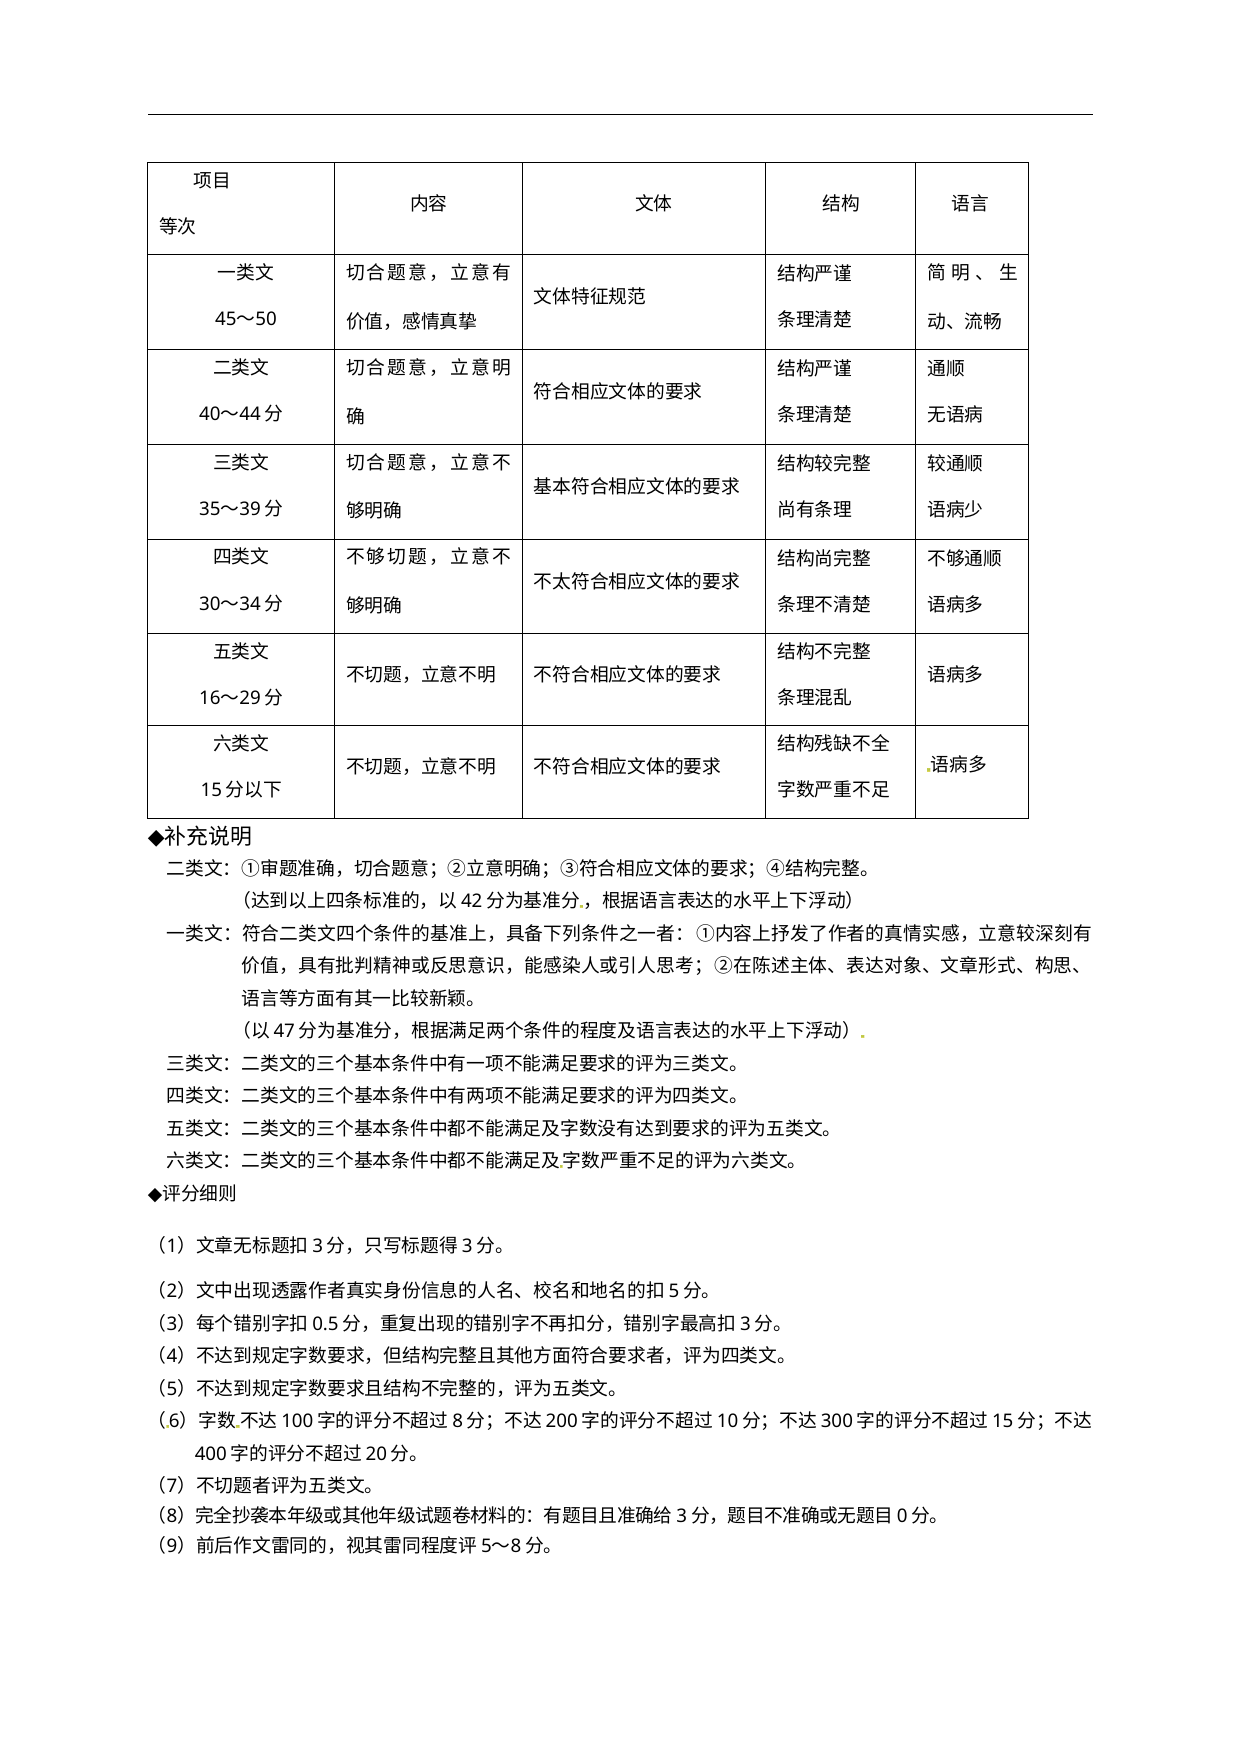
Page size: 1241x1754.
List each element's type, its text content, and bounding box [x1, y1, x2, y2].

table_header 项目 等次 [148, 163, 334, 254]
table_cell 结构不完整 条理混乱 [766, 634, 915, 725]
table_cell 语病多 [916, 634, 1028, 725]
table_cell 一类文 45～50 [148, 255, 334, 349]
text 二类文：①审题准确，切合题意；②立意明确；③符合相应文体的要求；④结构完整。 [148, 851, 1093, 883]
table_cell 不符合相应文体的要求 [523, 726, 765, 817]
text 四类文：二类文的三个基本条件中有两项不能满足要求的评为四类文。 [148, 1078, 1093, 1111]
text （2）文中出现透露作者真实身份信息的人名、校名和地名的扣5分。 [148, 1273, 1093, 1306]
table_cell 不符合相应文体的要求 [523, 634, 765, 725]
table_cell 三类文 35～39分 [148, 445, 334, 538]
table_cell 六类文 15分以下 [148, 726, 334, 817]
text 三类文：二类文的三个基本条件中有一项不能满足要求的评为三类文。 [148, 1046, 1093, 1078]
table_cell 不太符合相应文体的要求 [523, 540, 765, 633]
table_cell 较通顺 语病少 [916, 445, 1028, 538]
table_cell 通顺 无语病 [916, 350, 1028, 444]
table_header 内容 [335, 163, 522, 254]
text ◆补充说明 [148, 818, 1093, 851]
text （以47分为基准分，根据满足两个条件的程度及语言表达的水平上下浮动） [148, 1013, 1093, 1046]
text 六类文：二类文的三个基本条件中都不能满足及字数严重不足的评为六类文。 [148, 1143, 1093, 1176]
table_cell 切合题意，立意有价值，感情真挚 [335, 255, 522, 349]
table_cell 结构残缺不全 字数严重不足 [766, 726, 915, 817]
table_cell 结构严谨 条理清楚 [766, 350, 915, 444]
table_cell 结构尚完整 条理不清楚 [766, 540, 915, 633]
text ◆评分细则 [148, 1176, 1093, 1208]
table_cell 基本符合相应文体的要求 [523, 445, 765, 538]
table_cell 结构严谨 条理清楚 [766, 255, 915, 349]
table_cell 四类文 30～34分 [148, 540, 334, 633]
text （1）文章无标题扣3分，只写标题得3分。 [148, 1208, 1093, 1273]
text 五类文：二类文的三个基本条件中都不能满足及字数没有达到要求的评为五类文。 [148, 1111, 1093, 1143]
table_cell 切合题意，立意明确 [335, 350, 522, 444]
text （6）字数不达100字的评分不超过8分；不达200字的评分不超过10分；不达300字的评分不超过15分；不达400字的评分不超过20分。 [148, 1403, 1093, 1468]
table_cell 文体特征规范 [523, 255, 765, 349]
text （4）不达到规定字数要求，但结构完整且其他方面符合要求者，评为四类文。 [148, 1338, 1093, 1371]
text （9）前后作文雷同的，视其雷同程度评5～8分。 [148, 1528, 1093, 1561]
text （3）每个错别字扣0.5分，重复出现的错别字不再扣分，错别字最高扣3分。 [148, 1306, 1093, 1338]
text （达到以上四条标准的，以42分为基准分，根据语言表达的水平上下浮动） [148, 883, 1093, 916]
table_cell 简明、生动、流畅 [916, 255, 1028, 349]
table_cell 不够通顺 语病多 [916, 540, 1028, 633]
table_cell 符合相应文体的要求 [523, 350, 765, 444]
table_header 文体 [523, 163, 765, 254]
table_cell 二类文 40～44分 [148, 350, 334, 444]
table_header 语言 [916, 163, 1028, 254]
table_cell 不够切题，立意不够明确 [335, 540, 522, 633]
table_cell 结构较完整 尚有条理 [766, 445, 915, 538]
table_header 结构 [766, 163, 915, 254]
table_cell 不切题，立意不明 [335, 634, 522, 725]
text （7）不切题者评为五类文。 [148, 1468, 1093, 1501]
text （8）完全抄袭本年级或其他年级试题卷材料的：有题目且准确给3分，题目不准确或无题目0分。 [148, 1501, 1093, 1528]
table_cell 五类文 16～29分 [148, 634, 334, 725]
text 一类文：符合二类文四个条件的基准上，具备下列条件之一者：①内容上抒发了作者的真情实感，立意较深刻有价值，具有批判精神或反思意识，能感染人或引人思考；②在陈述主体、表达对象、文章形式、构思、语言等方面有其一比较新颖。 [166, 916, 1093, 1013]
table_cell 切合题意，立意不够明确 [335, 445, 522, 538]
table_cell 语病多 [916, 726, 1028, 817]
table_cell 不切题，立意不明 [335, 726, 522, 817]
text （5）不达到规定字数要求且结构不完整的，评为五类文。 [148, 1371, 1093, 1403]
